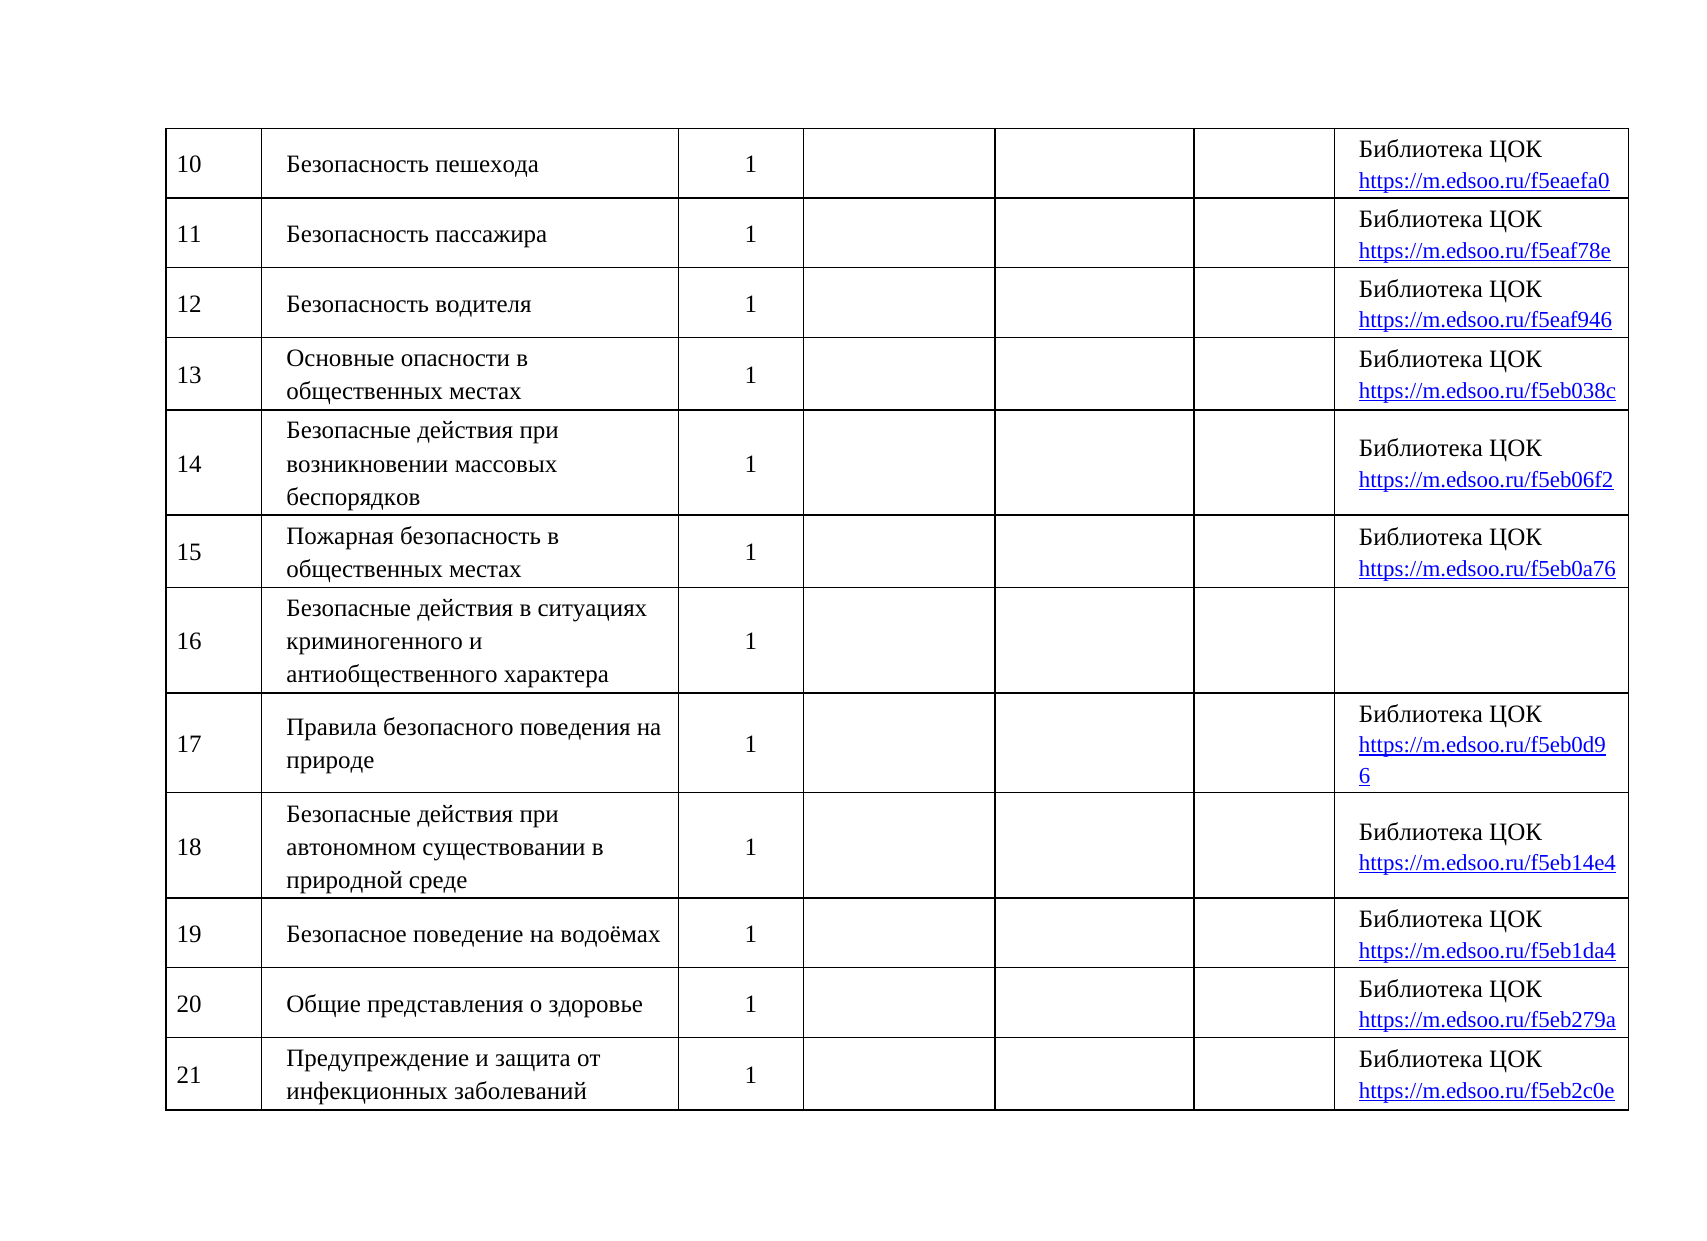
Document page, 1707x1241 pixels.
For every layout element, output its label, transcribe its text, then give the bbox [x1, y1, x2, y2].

table_cell [996, 199, 1193, 267]
table_cell [996, 588, 1193, 692]
table_cell [804, 199, 994, 267]
table_cell Библиотека ЦОК https://m.edsoo.ru/f5eb0d96 [1335, 694, 1628, 792]
table_cell [804, 588, 994, 692]
table_cell [804, 516, 994, 587]
table_cell 1 [679, 338, 803, 409]
table_cell Безопасные действия в ситуациях криминогенного и антиобщественного характера [262, 588, 678, 692]
table_cell [804, 793, 994, 897]
table_cell 1 [679, 793, 803, 897]
table_cell 1 [679, 899, 803, 967]
table_cell [1195, 338, 1334, 409]
table_cell [804, 411, 994, 514]
table_cell [804, 338, 994, 409]
table_cell Библиотека ЦОК https://m.edsoo.ru/f5eaf946 [1335, 268, 1628, 336]
table_cell [996, 129, 1193, 197]
table_cell [996, 516, 1193, 587]
table_cell 16 [167, 588, 261, 692]
table_cell Библиотека ЦОК https://m.edsoo.ru/f5eb14e4 [1335, 793, 1628, 897]
table_cell [1195, 588, 1334, 692]
table_cell 1 [679, 199, 803, 267]
table_cell 20 [167, 968, 261, 1036]
table_cell 1 [679, 1038, 803, 1109]
table_cell 1 [679, 968, 803, 1036]
table_cell [1195, 968, 1334, 1036]
table_cell 1 [679, 411, 803, 514]
table_cell Библиотека ЦОК https://m.edsoo.ru/f5eb06f2 [1335, 411, 1628, 514]
table_cell Библиотека ЦОК https://m.edsoo.ru/f5eaf78e [1335, 199, 1628, 267]
table_cell 17 [167, 694, 261, 792]
table_cell 10 [167, 129, 261, 197]
table_cell Безопасные действия при возникновении массовых беспорядков [262, 411, 678, 514]
table_cell [1195, 268, 1334, 336]
table_cell [996, 968, 1193, 1036]
table_cell 15 [167, 516, 261, 587]
table_cell 1 [679, 516, 803, 587]
table_cell [804, 268, 994, 336]
table_cell [804, 129, 994, 197]
table_cell [804, 899, 994, 967]
table_cell [1195, 899, 1334, 967]
table_cell 1 [679, 694, 803, 792]
table_cell [804, 694, 994, 792]
table_cell 21 [167, 1038, 261, 1109]
table_cell Библиотека ЦОК https://m.edsoo.ru/f5eb038c [1335, 338, 1628, 409]
table_cell Библиотека ЦОК https://m.edsoo.ru/f5eb1da4 [1335, 899, 1628, 967]
table_cell Безопасное поведение на водоёмах [262, 899, 678, 967]
table_cell [996, 1038, 1193, 1109]
table_cell 18 [167, 793, 261, 897]
table_cell [1195, 411, 1334, 514]
table_cell Библиотека ЦОК https://m.edsoo.ru/f5eaefa0 [1335, 129, 1628, 197]
table_cell 1 [679, 588, 803, 692]
table_cell Библиотека ЦОК https://m.edsoo.ru/f5eb2c0e [1335, 1038, 1628, 1109]
table_cell [996, 411, 1193, 514]
table_cell [996, 899, 1193, 967]
table_cell 11 [167, 199, 261, 267]
table_cell 14 [167, 411, 261, 514]
table_cell Правила безопасного поведения на природе [262, 694, 678, 792]
table_cell Безопасность пешехода [262, 129, 678, 197]
table_cell [1195, 793, 1334, 897]
table_cell [1335, 588, 1628, 692]
table_cell [804, 968, 994, 1036]
table_cell [1195, 1038, 1334, 1109]
table_cell 19 [167, 899, 261, 967]
table_cell [996, 268, 1193, 336]
table_cell [1195, 516, 1334, 587]
table_cell [996, 694, 1193, 792]
table_cell Безопасные действия при автономном существовании в природной среде [262, 793, 678, 897]
table_cell Библиотека ЦОК https://m.edsoo.ru/f5eb0a76 [1335, 516, 1628, 587]
table_cell Библиотека ЦОК https://m.edsoo.ru/f5eb279a [1335, 968, 1628, 1036]
table_cell Пожарная безопасность в общественных местах [262, 516, 678, 587]
table_cell [1195, 694, 1334, 792]
table_cell [996, 793, 1193, 897]
table_cell Основные опасности в общественных местах [262, 338, 678, 409]
table_cell 1 [679, 129, 803, 197]
table_cell Безопасность водителя [262, 268, 678, 336]
table_cell [804, 1038, 994, 1109]
table_cell Безопасность пассажира [262, 199, 678, 267]
table_cell 13 [167, 338, 261, 409]
table_cell Предупреждение и защита от инфекционных заболеваний [262, 1038, 678, 1109]
table_cell Общие представления о здоровье [262, 968, 678, 1036]
table_cell [996, 338, 1193, 409]
table_cell [1195, 129, 1334, 197]
table_cell 12 [167, 268, 261, 336]
table_cell [1195, 199, 1334, 267]
table_cell 1 [679, 268, 803, 336]
